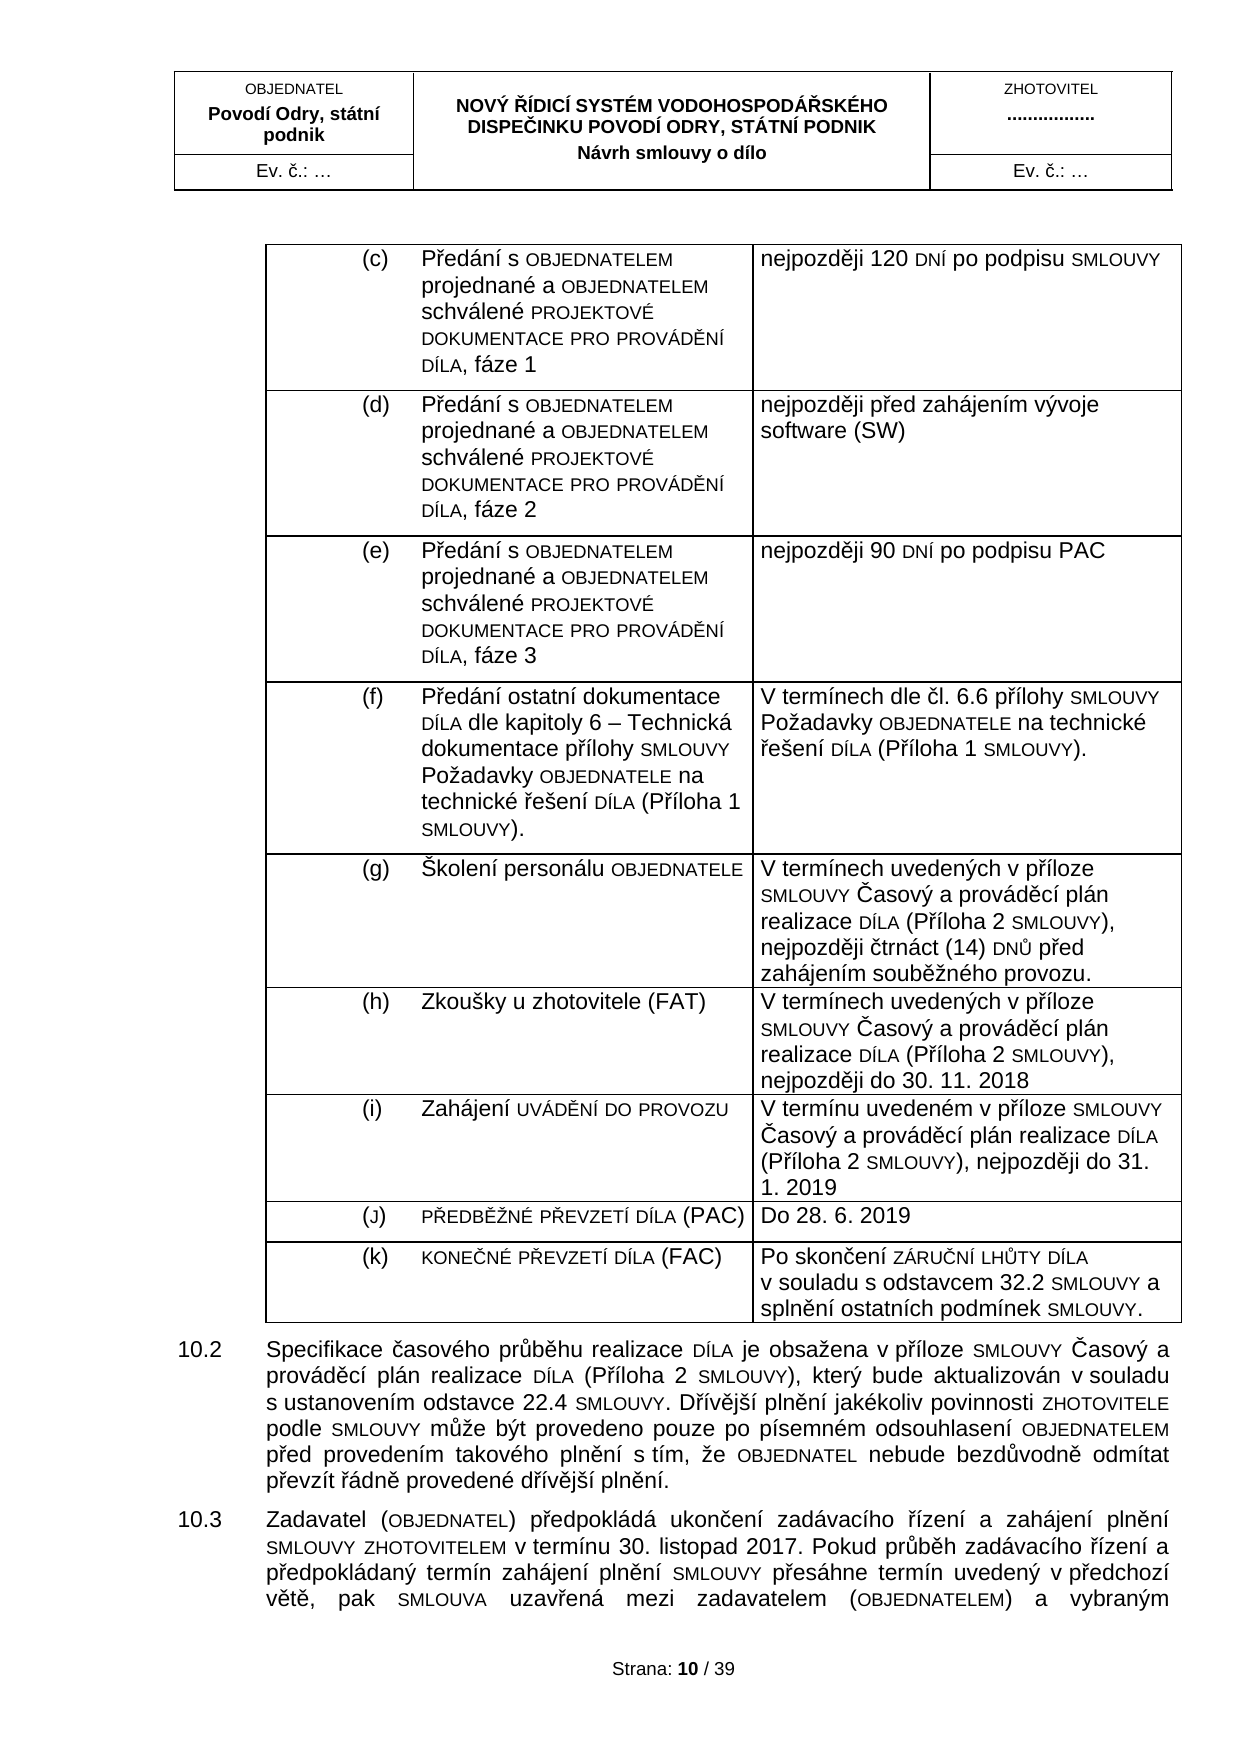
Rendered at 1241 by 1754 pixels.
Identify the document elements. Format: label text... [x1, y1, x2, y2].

table_cell (i) Zahájení uvádění do provozu [267, 1095, 752, 1201]
table_cell (e) Předání s objednatelem projednané a objednatelem schválené projektové dokumentace pro provádění díla, fáze 3 [267, 537, 752, 681]
table_cell Po skončení záruční lhůty díla v souladu s odstavcem 32.2 smlouvy a splnění ostatních podmínek smlouvy. [754, 1243, 1181, 1322]
table_cell (h) Zkoušky u zhotovitele (FAT) [267, 988, 752, 1094]
table_cell (d) Předání s objednatelem projednané a objednatelem schválené projektové dokumentace pro provádění díla, fáze 2 [267, 391, 752, 535]
table_cell nejpozději 120 dní po podpisu smlouvy [754, 245, 1181, 389]
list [177, 1506, 1169, 1612]
table_cell V termínech dle čl. 6.6 přílohy smlouvy Požadavky objednatele na technické řešení díla (Příloha 1 smlouvy). [754, 683, 1181, 853]
table_cell V termínu uvedeném v příloze smlouvy Časový a prováděcí plán realizace díla (Příloha 2 smlouvy), nejpozději do 31. 1. 2019 [754, 1095, 1181, 1201]
list 10.2 Specifikace časového průběhu realizace díla je obsažena v příloze smlouvy Časový a prováděcí plán realizace díla (Příloha 2 smlouvy), který bude aktualizován v souladu s ustanovením odstavce 22.4 smlouvy. Dřívější plnění jakékoliv povinnosti zhotovitele podle smlouvy může být provedeno pouze po písemném odsouhlasení objednatelem před provedením takového plnění s tím, že objednatel nebude bezdůvodně odmítat převzít řádně provedené dřívější plnění. [177, 1336, 1169, 1494]
table_cell V termínech uvedených v příloze smlouvy Časový a prováděcí plán realizace díla (Příloha 2 smlouvy), nejpozději do 30. 11. 2018 [754, 988, 1181, 1094]
table_cell nejpozději 90 dní po podpisu PAC [754, 537, 1181, 681]
table_cell Do 28. 6. 2019 [754, 1202, 1181, 1241]
table_cell (j) předběžné převzetí díla (PAC) [267, 1202, 752, 1241]
table_cell (c) Předání s objednatelem projednané a objednatelem schválené projektové dokumentace pro provádění díla, fáze 1 [267, 245, 752, 389]
table_cell (k) konečné převzetí díla (FAC) [267, 1243, 752, 1322]
table_cell (g) Školení personálu objednatele [267, 855, 752, 987]
table_cell V termínech uvedených v příloze smlouvy Časový a prováděcí plán realizace díla (Příloha 2 smlouvy), nejpozději čtrnáct (14) dnů před zahájením souběžného provozu. [754, 855, 1181, 987]
table_cell (f) Předání ostatní dokumentace díla dle kapitoly 6 – Technická dokumentace přílohy smlouvy Požadavky objednatele na technické řešení díla (Příloha 1 smlouvy). [267, 683, 752, 853]
table_cell nejpozději před zahájením vývoje software (SW) [754, 391, 1181, 535]
